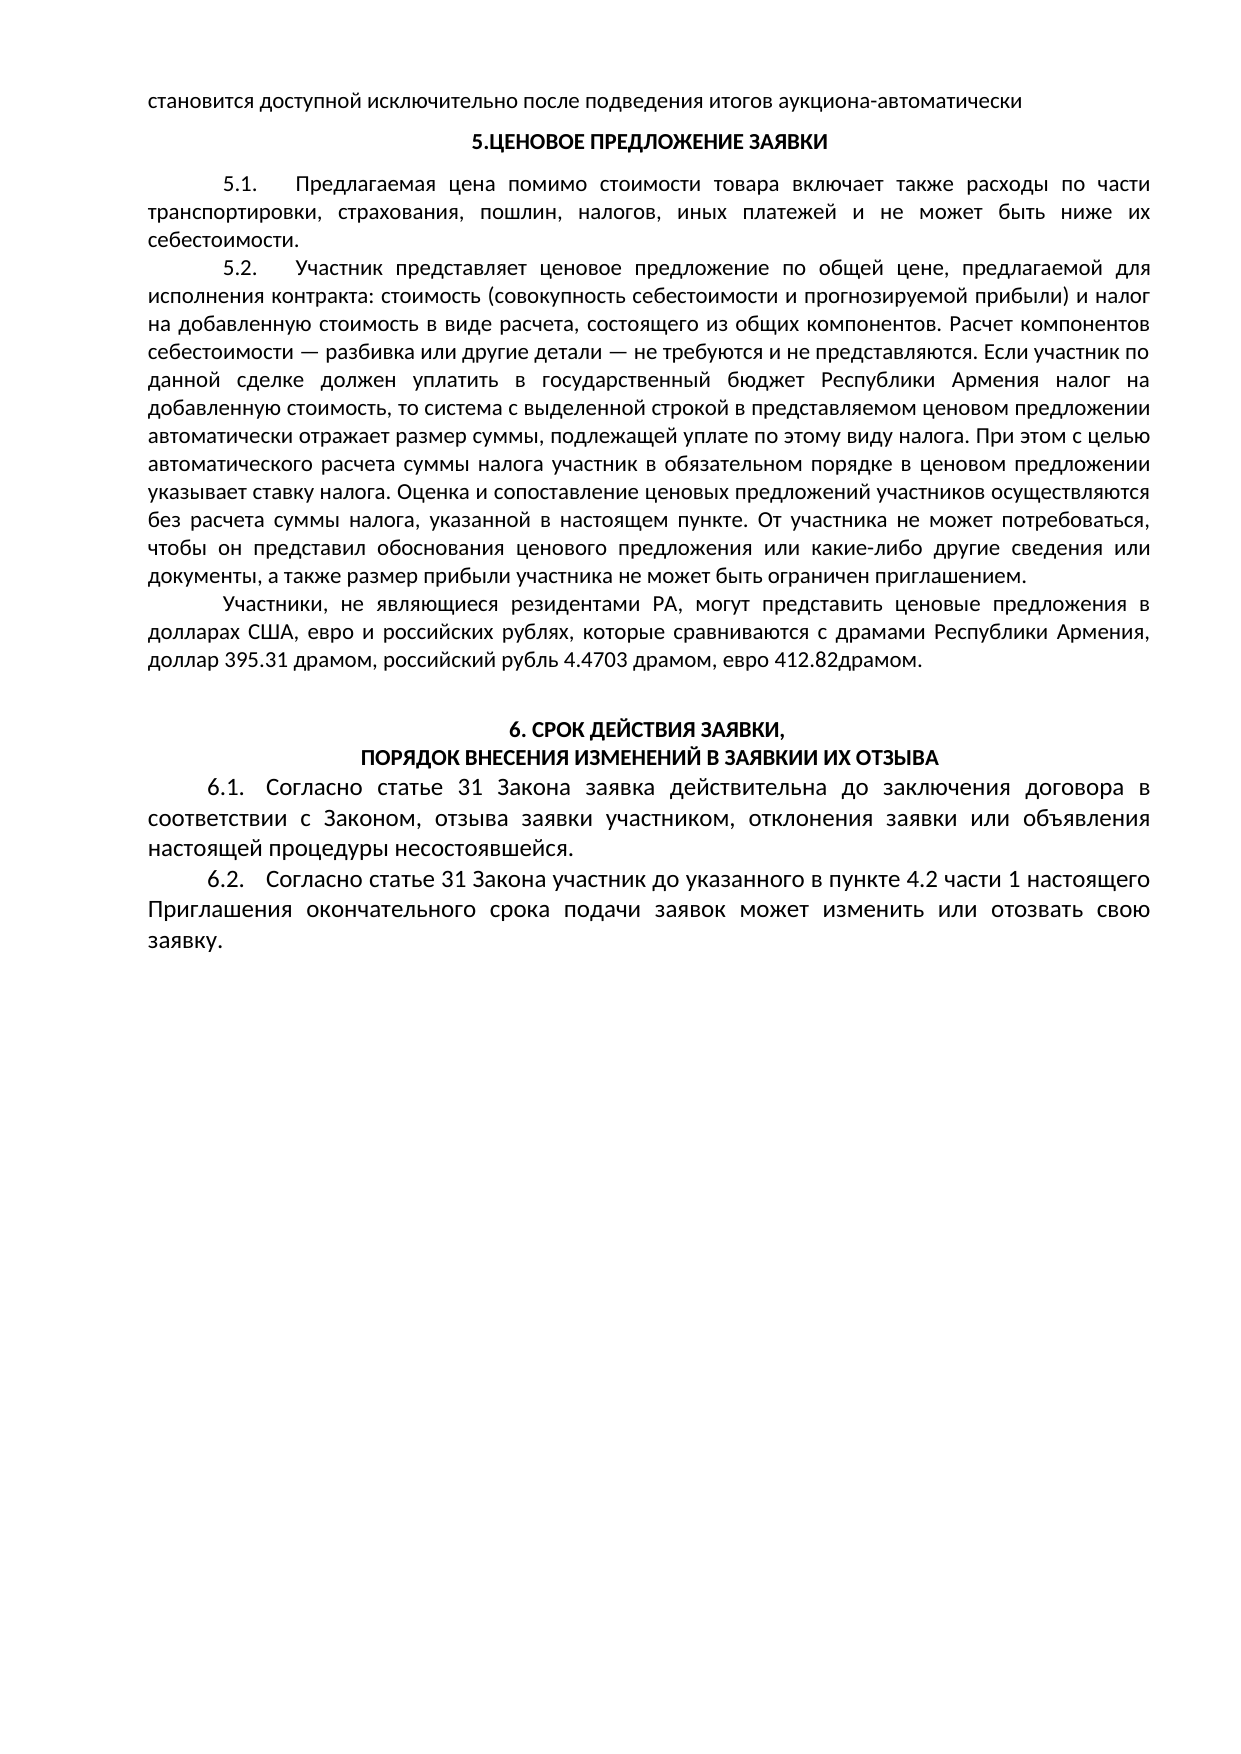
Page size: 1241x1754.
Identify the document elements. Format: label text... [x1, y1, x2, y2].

text 5.2. Участник представляет ценовое предложение по общей цене, предлагаемой для исполнения контракта: стоимость (совокупность себестоимости и прогнозируемой прибыли) и налог на добавленную стоимость в виде расчета, состоящего из общих компонентов. Расчет компонентов себестоимости — разбивка или другие детали — не требуются и не представляются. Если участник по данной сделке должен уплатить в государственный бюджет Республики Армения налог на добавленную стоимость, то система с выделенной строкой в представляемом ценовом предложении автоматически отражает размер суммы, подлежащей уплате по этому виду налога. При этом с целью автоматического расчета суммы налога участник в обязательном порядке в ценовом предложении указывает ставку налога. Оценка и сопоставление ценовых предложений участников осуществляются без расчета суммы налога, указанной в настоящем пункте. От участника не может потребоваться, чтобы он представил обоснования ценового предложения или какие-либо другие сведения или документы, а также размер прибыли участника не может быть ограничен приглашением. [148, 253, 1152, 589]
text 6.2. Согласно статье 31 Закона участник до указанного в пункте 4.2 части 1 настоящего Приглашения окончательного срока подачи заявок может изменить или отозвать свою заявку. [148, 863, 1152, 954]
text 5.1. Предлагаемая цена помимо стоимости товара включает также расходы по части транспортировки, страхования, пошлин, налогов, иных платежей и не может быть ниже их себестоимости. [148, 169, 1152, 253]
text 5.ЦЕНОВОЕ ПРЕДЛОЖЕНИЕ ЗАЯВКИ [148, 127, 1152, 155]
text Участники, не являющиеся резидентами РА, могут представить ценовые предложения в долларах США, евро и российских рублях, которые сравниваются с драмами Республики Армения, доллар 395.31 драмом, российский рубль 4.4703 драмом, евро 412.82драмом. [148, 589, 1152, 673]
text 6.1. Согласно статье 31 Закона заявка действительна до заключения договора в соответствии с Законом, отзыва заявки участником, отклонения заявки или объявления настоящей процедуры несостоявшейся. [148, 771, 1152, 863]
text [148, 86, 1152, 114]
text 6. СРОК ДЕЙСТВИЯ ЗАЯВКИ, ПОРЯДОК ВНЕСЕНИЯ ИЗМЕНЕНИЙ В ЗАЯВКИИ ИХ ОТЗЫВА [207, 715, 1093, 771]
